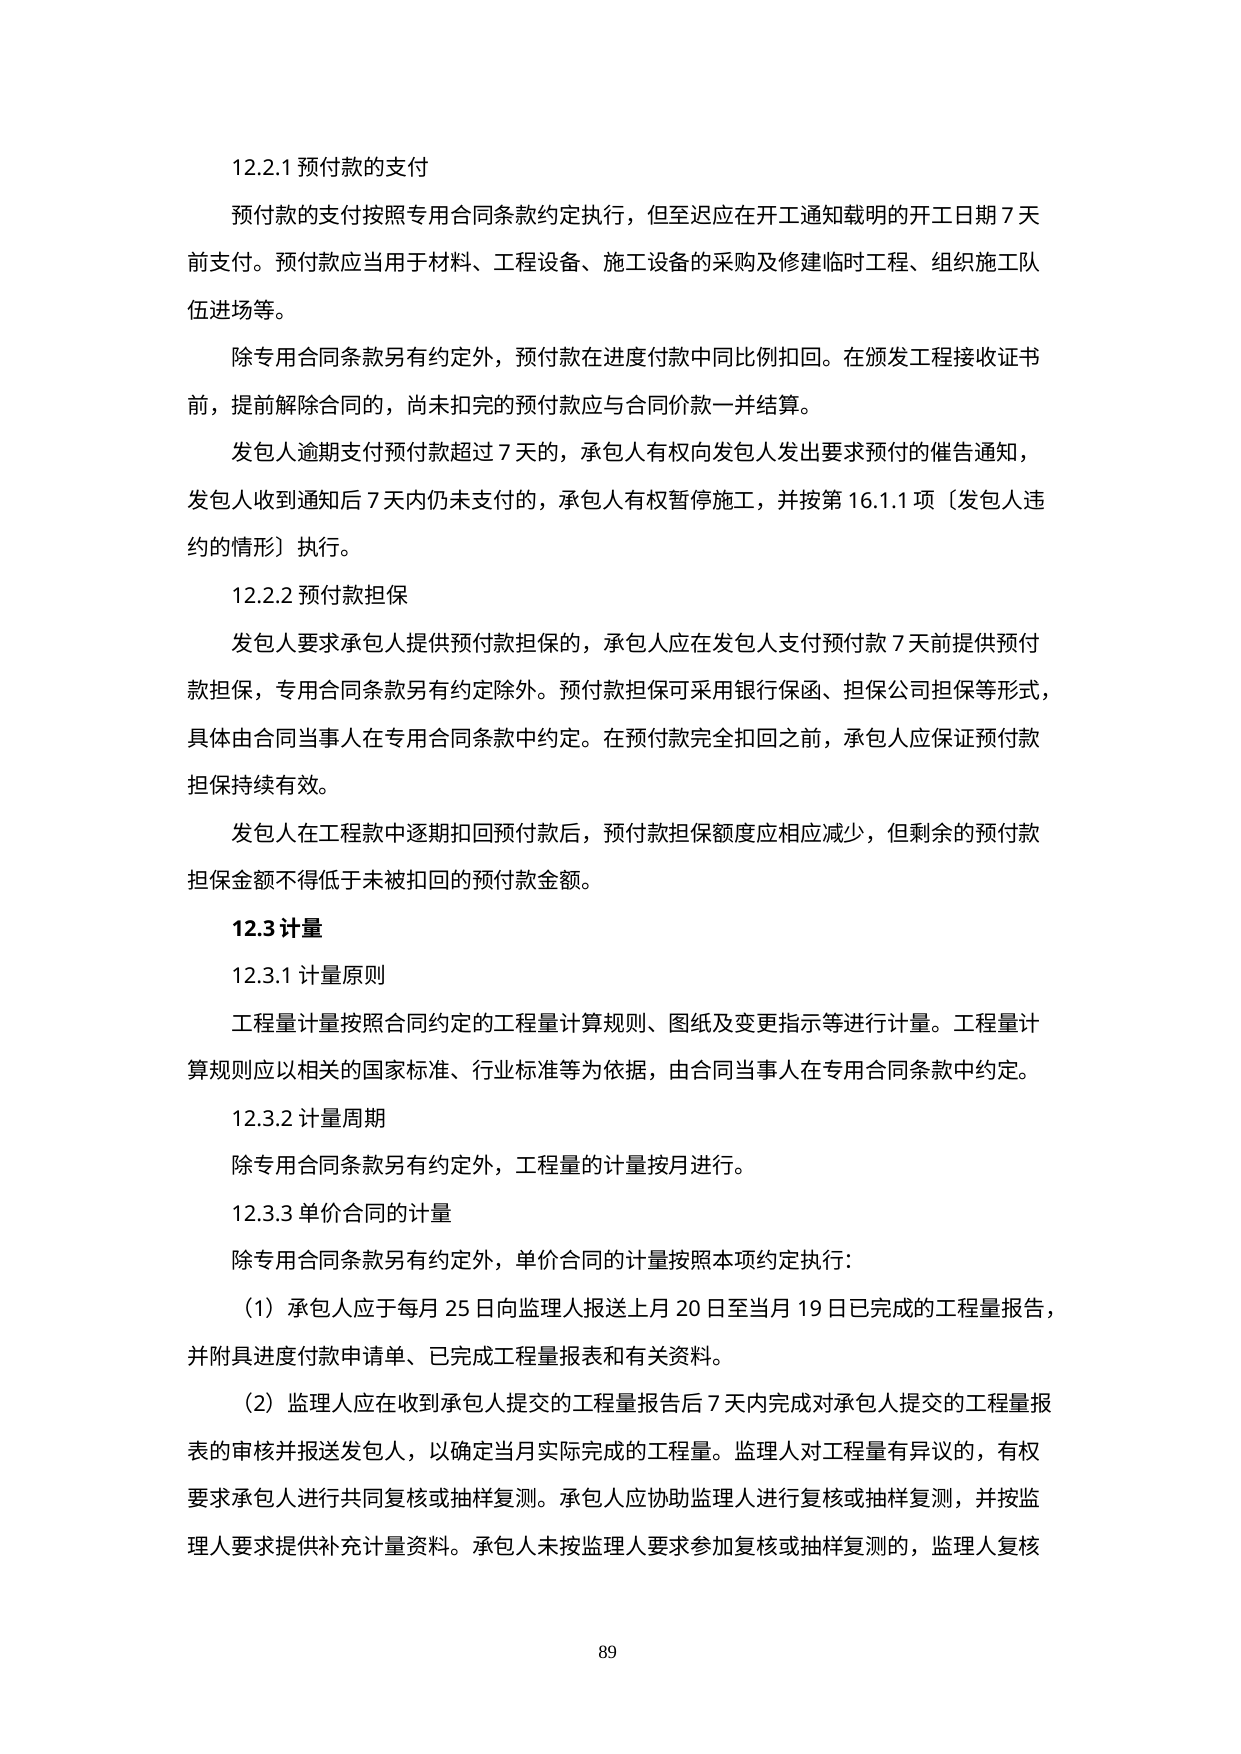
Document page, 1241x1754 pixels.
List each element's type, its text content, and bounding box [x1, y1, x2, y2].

text （1）承包人应于每月25日向监理人报送上月20日至当月19日已完成的工程量报告，并附具进度付款申请单、已完成工程量报表和有关资料。 [187, 1291, 1053, 1370]
text 12.3.3 单价合同的计量 [187, 1196, 1053, 1228]
text 除专用合同条款另有约定外，工程量的计量按月进行。 [187, 1148, 1053, 1180]
text 发包人要求承包人提供预付款担保的，承包人应在发包人支付预付款7天前提供预付款担保，专用合同条款另有约定除外。预付款担保可采用银行保函、担保公司担保等形式，具体由合同当事人在专用合同条款中约定。在预付款完全扣回之前，承包人应保证预付款担保持续有效。 [187, 626, 1053, 800]
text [187, 1386, 1053, 1560]
text 12.2.1预付款的支付 [187, 150, 1053, 182]
text 工程量计量按照合同约定的工程量计算规则、图纸及变更指示等进行计量。工程量计算规则应以相关的国家标准、行业标准等为依据，由合同当事人在专用合同条款中约定。 [187, 1006, 1053, 1085]
text 12.2.2 预付款担保 [187, 578, 1053, 610]
text 12.3.1 计量原则 [187, 958, 1053, 990]
text 除专用合同条款另有约定外，预付款在进度付款中同比例扣回。在颁发工程接收证书前，提前解除合同的，尚未扣完的预付款应与合同价款一并结算。 [187, 340, 1053, 419]
text 12.3.2 计量周期 [187, 1101, 1053, 1133]
text 发包人逾期支付预付款超过7天的，承包人有权向发包人发出要求预付的催告通知，发包人收到通知后7天内仍未支付的，承包人有权暂停施工，并按第16.1.1项〔发包人违约的情形〕执行。 [187, 435, 1053, 562]
subtitle 12.3计量 [187, 911, 1053, 942]
text 预付款的支付按照专用合同条款约定执行，但至迟应在开工通知载明的开工日期7天前支付。预付款应当用于材料、工程设备、施工设备的采购及修建临时工程、组织施工队伍进场等。 [187, 198, 1053, 324]
text 发包人在工程款中逐期扣回预付款后，预付款担保额度应相应减少，但剩余的预付款担保金额不得低于未被扣回的预付款金额。 [187, 816, 1053, 895]
text 除专用合同条款另有约定外，单价合同的计量按照本项约定执行： [187, 1243, 1053, 1275]
